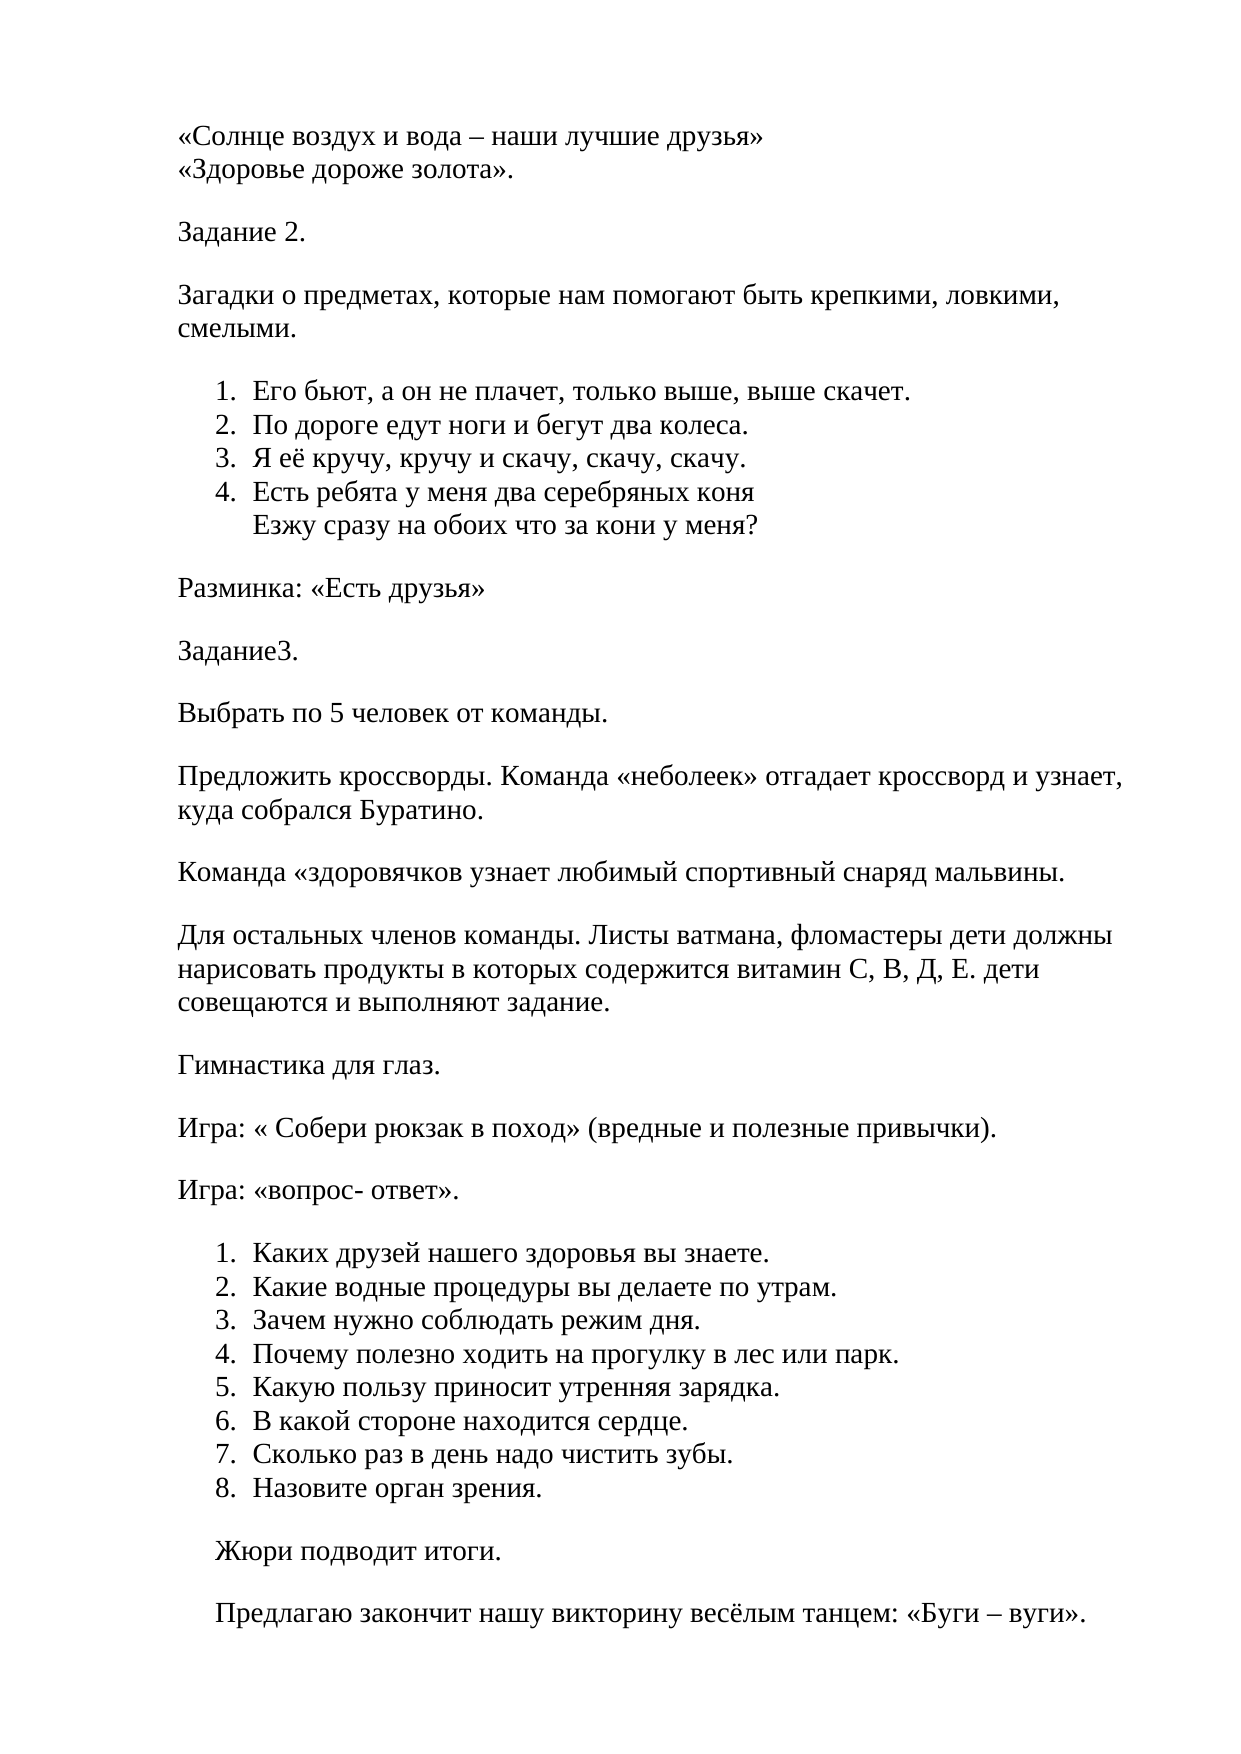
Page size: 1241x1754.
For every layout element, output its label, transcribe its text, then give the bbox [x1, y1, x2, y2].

list Сколько раз в день надо чистить зубы. [215, 1436, 1152, 1470]
text Загадки о предметах, которые нам помогают быть крепкими, ловкими, смелыми. [177, 277, 1152, 344]
text Выбрать по 5 человек от команды. [177, 696, 1152, 729]
text Команда «здоровячков узнает любимый спортивный снаряд мальвины. [177, 854, 1152, 888]
list Какую пользу приносит утренняя зарядка. [215, 1369, 1152, 1403]
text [177, 118, 1152, 185]
text Игра: « Собери рюкзак в поход» (вредные и полезные привычки). [177, 1110, 1152, 1143]
list Его бьют, а он не плачет, только выше, выше скачет. [215, 373, 1152, 407]
list Зачем нужно соблюдать режим дня. [215, 1302, 1152, 1336]
text Предлагаю закончит нашу викторину весёлым танцем: «Буги – вуги». [215, 1595, 1152, 1629]
text Для остальных членов команды. Листы ватмана, фломастеры дети должны нарисовать продукты в которых содержится витамин С, В, Д, Е. дети совещаются и выполняют задание. [177, 917, 1152, 1018]
list Какие водные процедуры вы делаете по утрам. [215, 1269, 1152, 1302]
list Есть ребята у меня два серебряных коня [215, 474, 1152, 507]
list Назовите орган зрения. [215, 1470, 1152, 1503]
text Задание 2. [177, 214, 1152, 248]
list По дороге едут ноги и бегут два колеса. [215, 407, 1152, 440]
text Разминка: «Есть друзья» [177, 570, 1152, 604]
text Задание3. [177, 633, 1152, 666]
list Я её кручу, кручу и скачу, скачу, скачу. [215, 440, 1152, 474]
text Предложить кроссворды. Команда «неболеек» отгадает кроссворд и узнает, куда собрался Буратино. [177, 758, 1152, 825]
list Каких друзей нашего здоровья вы знаете. [215, 1235, 1152, 1269]
text Игра: «вопрос- ответ». [177, 1172, 1152, 1206]
list Езжу сразу на обоих что за кони у меня? [252, 507, 1152, 541]
list В какой стороне находится сердце. [215, 1403, 1152, 1436]
text Жюри подводит итоги. [215, 1533, 1152, 1566]
list Почему полезно ходить на прогулку в лес или парк. [215, 1336, 1152, 1369]
text Гимнастика для глаз. [177, 1047, 1152, 1081]
